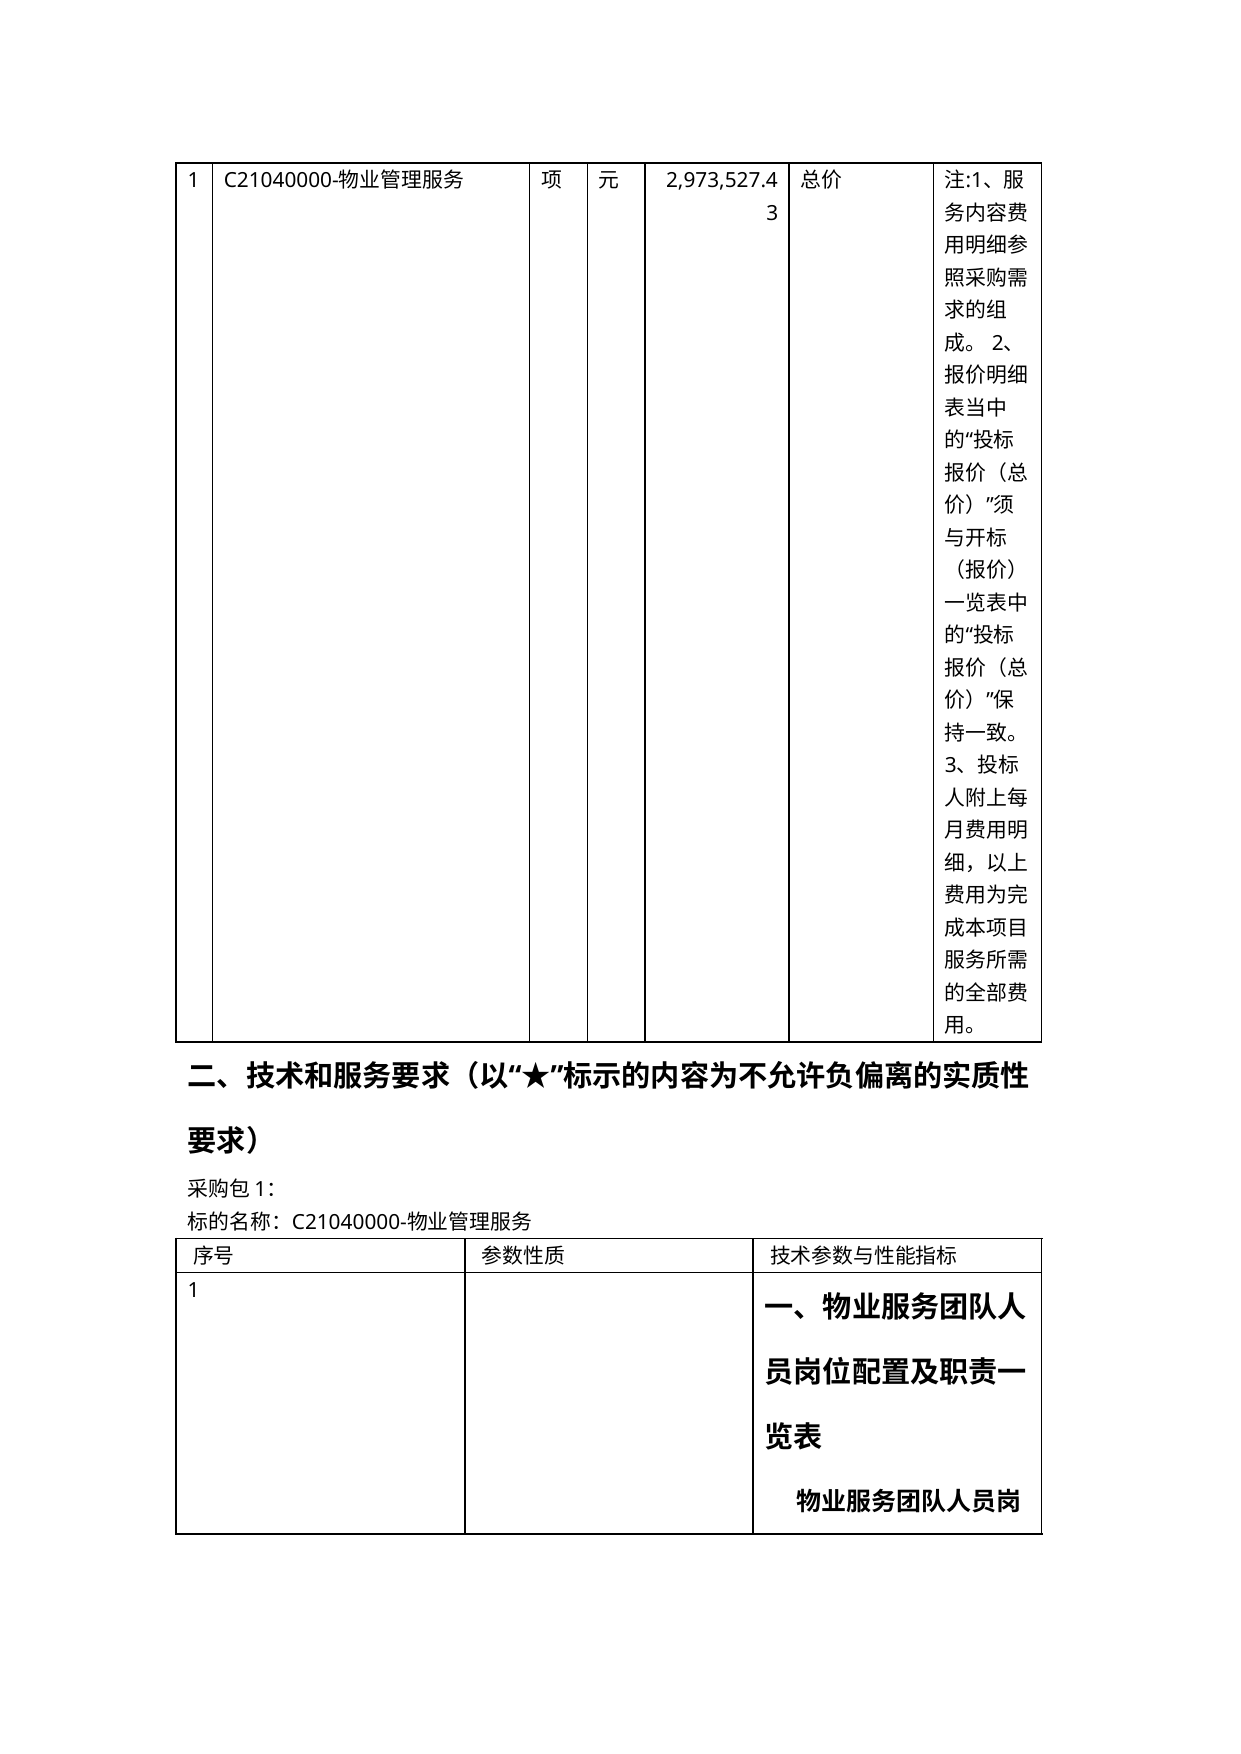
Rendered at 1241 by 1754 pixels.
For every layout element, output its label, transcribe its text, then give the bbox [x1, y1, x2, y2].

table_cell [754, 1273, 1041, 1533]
table_cell 注:1、服务内容费用明细参照采购需求的组成。 2、报价明细表当中的“投标报价（总价）”须与开标（报价）一览表中的“投标报价（总价）”保持一致。 3、投标人附上每月费用明细，以上费用为完成本项目服务所需的全部费用。 [934, 164, 1041, 1041]
table_header 技术参数与性能指标 [754, 1239, 1041, 1272]
table_cell 1 [177, 164, 212, 1041]
table_header 参数性质 [466, 1239, 752, 1272]
table_cell [466, 1273, 752, 1533]
text 采购包1： [187, 1173, 1053, 1205]
table_cell 项 [530, 164, 587, 1041]
table_cell 2,973,527.43 [646, 164, 788, 1041]
table_cell 元 [588, 164, 644, 1041]
text 标的名称：C21040000-物业管理服务 [187, 1205, 1053, 1238]
table_header 序号 [177, 1239, 464, 1272]
table_cell 总价 [790, 164, 933, 1041]
text 二、技术和服务要求（以“★”标示的内容为不允许负偏离的实质性要求） [187, 1043, 1053, 1173]
table_cell 1 [177, 1273, 464, 1533]
table_cell C21040000-物业管理服务 [213, 164, 529, 1041]
